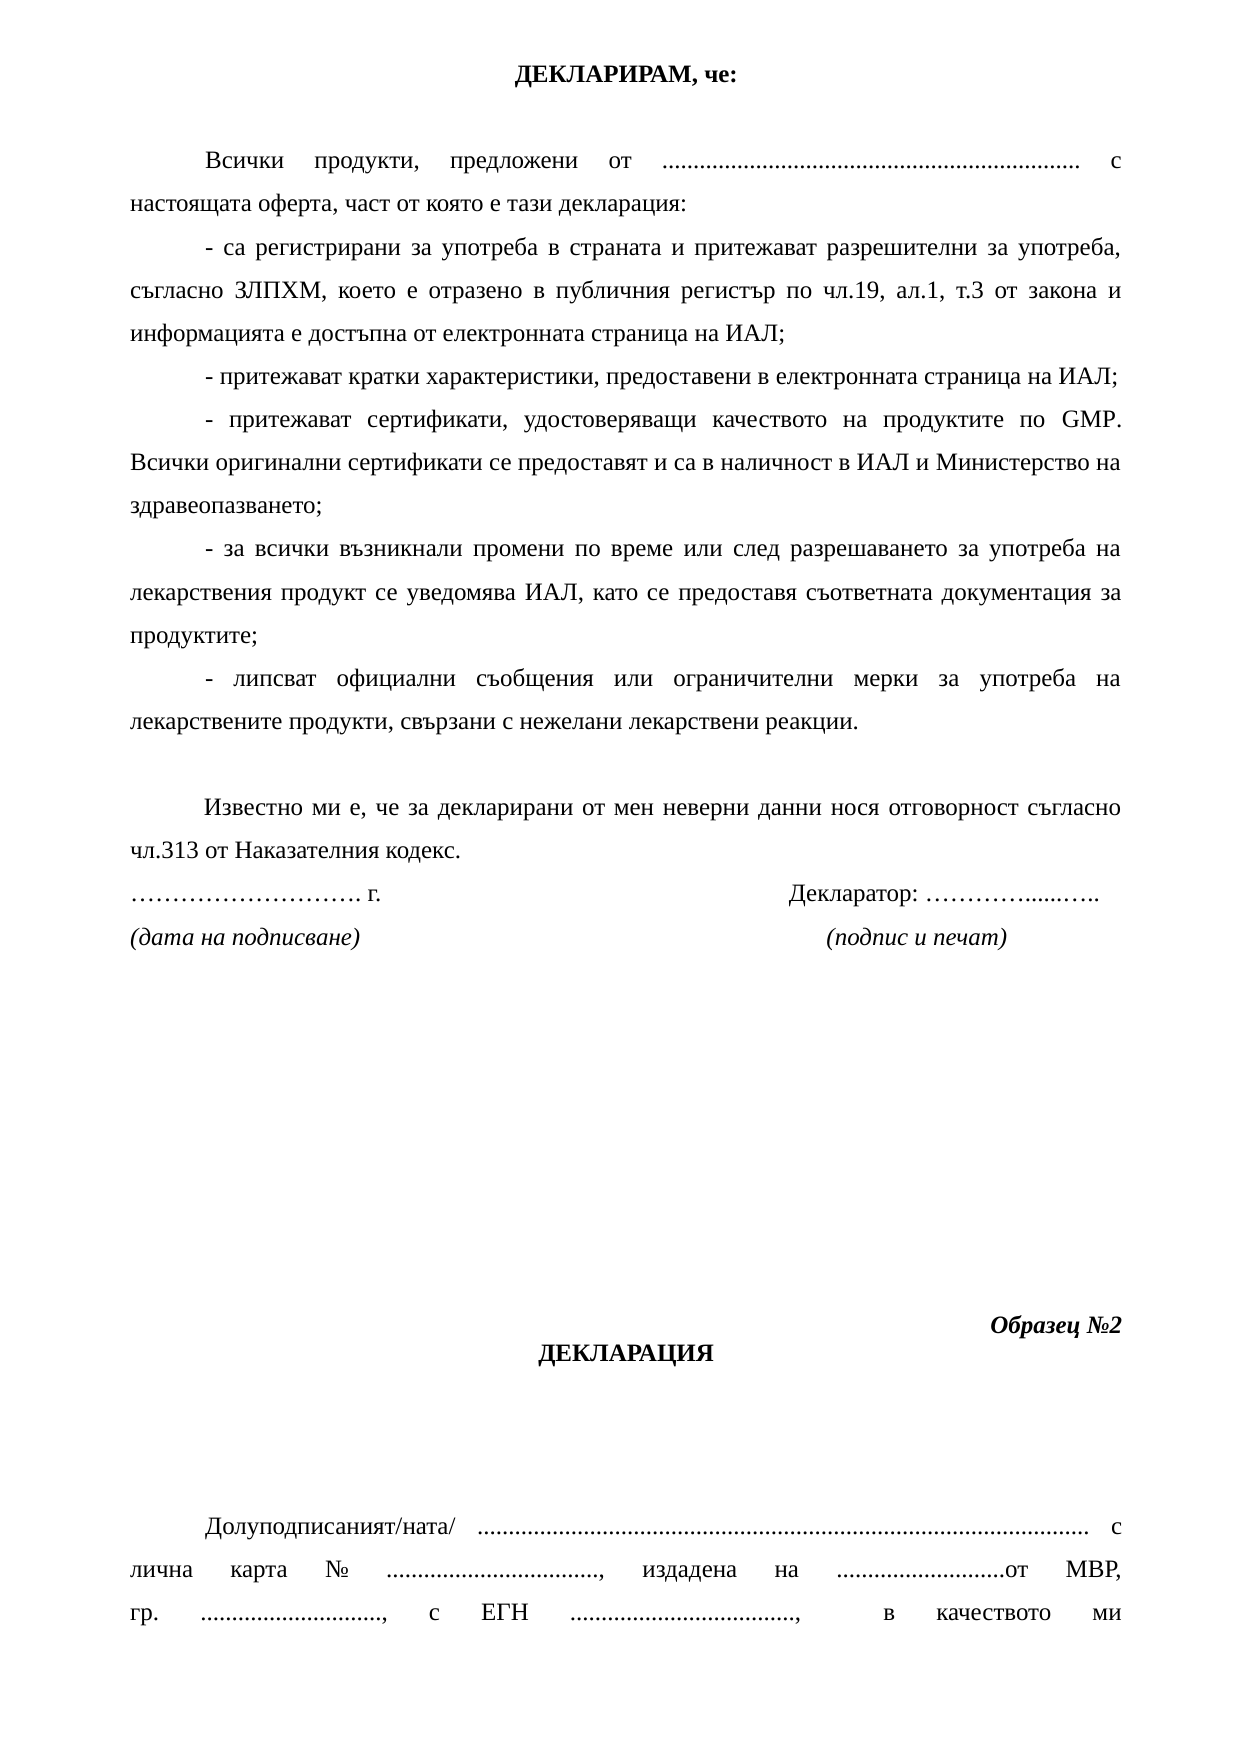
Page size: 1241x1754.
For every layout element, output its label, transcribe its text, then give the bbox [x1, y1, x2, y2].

text - притежават кратки характеристики, предоставени в електронната страница на ИАЛ; [130, 361, 1122, 390]
text ДЕКЛАРИРАМ, че: [130, 59, 1122, 88]
text (дата на подписване) (подпис и печат) [130, 922, 1122, 950]
text - за всички възникнали промени по време или след разрешаването за употреба на лекарствения продукт се уведомява ИАЛ, като се предоставя съответната документация за продуктите; [130, 533, 1122, 648]
text ………………………. г. Декларатор: …………......….. [130, 878, 1122, 907]
text Известно ми е, че за декларирани от мен неверни данни нося отговорност съгласно чл.313 от Наказателния кодекс. [130, 792, 1122, 864]
text - са регистрирани за употреба в страната и притежават разрешителни за употреба, съгласно ЗЛПХМ, което е отразено в публичния регистър по чл.19, ал.1, т.3 от закона и информацията е достъпна от електронната страница на ИАЛ; [130, 232, 1122, 347]
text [130, 1511, 1122, 1626]
text Всички продукти, предложени от ................................................................... с настоящата оферта, част от която е тази декларация: [130, 145, 1122, 217]
text - притежават сертификати, удостоверяващи качеството на продуктите по GMP. Всички оригинални сертификати се предоставят и са в наличност в ИАЛ и Министерство на здравеопазването; [130, 404, 1122, 519]
text Образец №2 [130, 1310, 1122, 1338]
text ДЕКЛАРАЦИЯ [130, 1338, 1122, 1367]
text - липсват официални съобщения или ограничителни мерки за употреба на лекарствените продукти, свързани с нежелани лекарствени реакции. [130, 663, 1122, 735]
